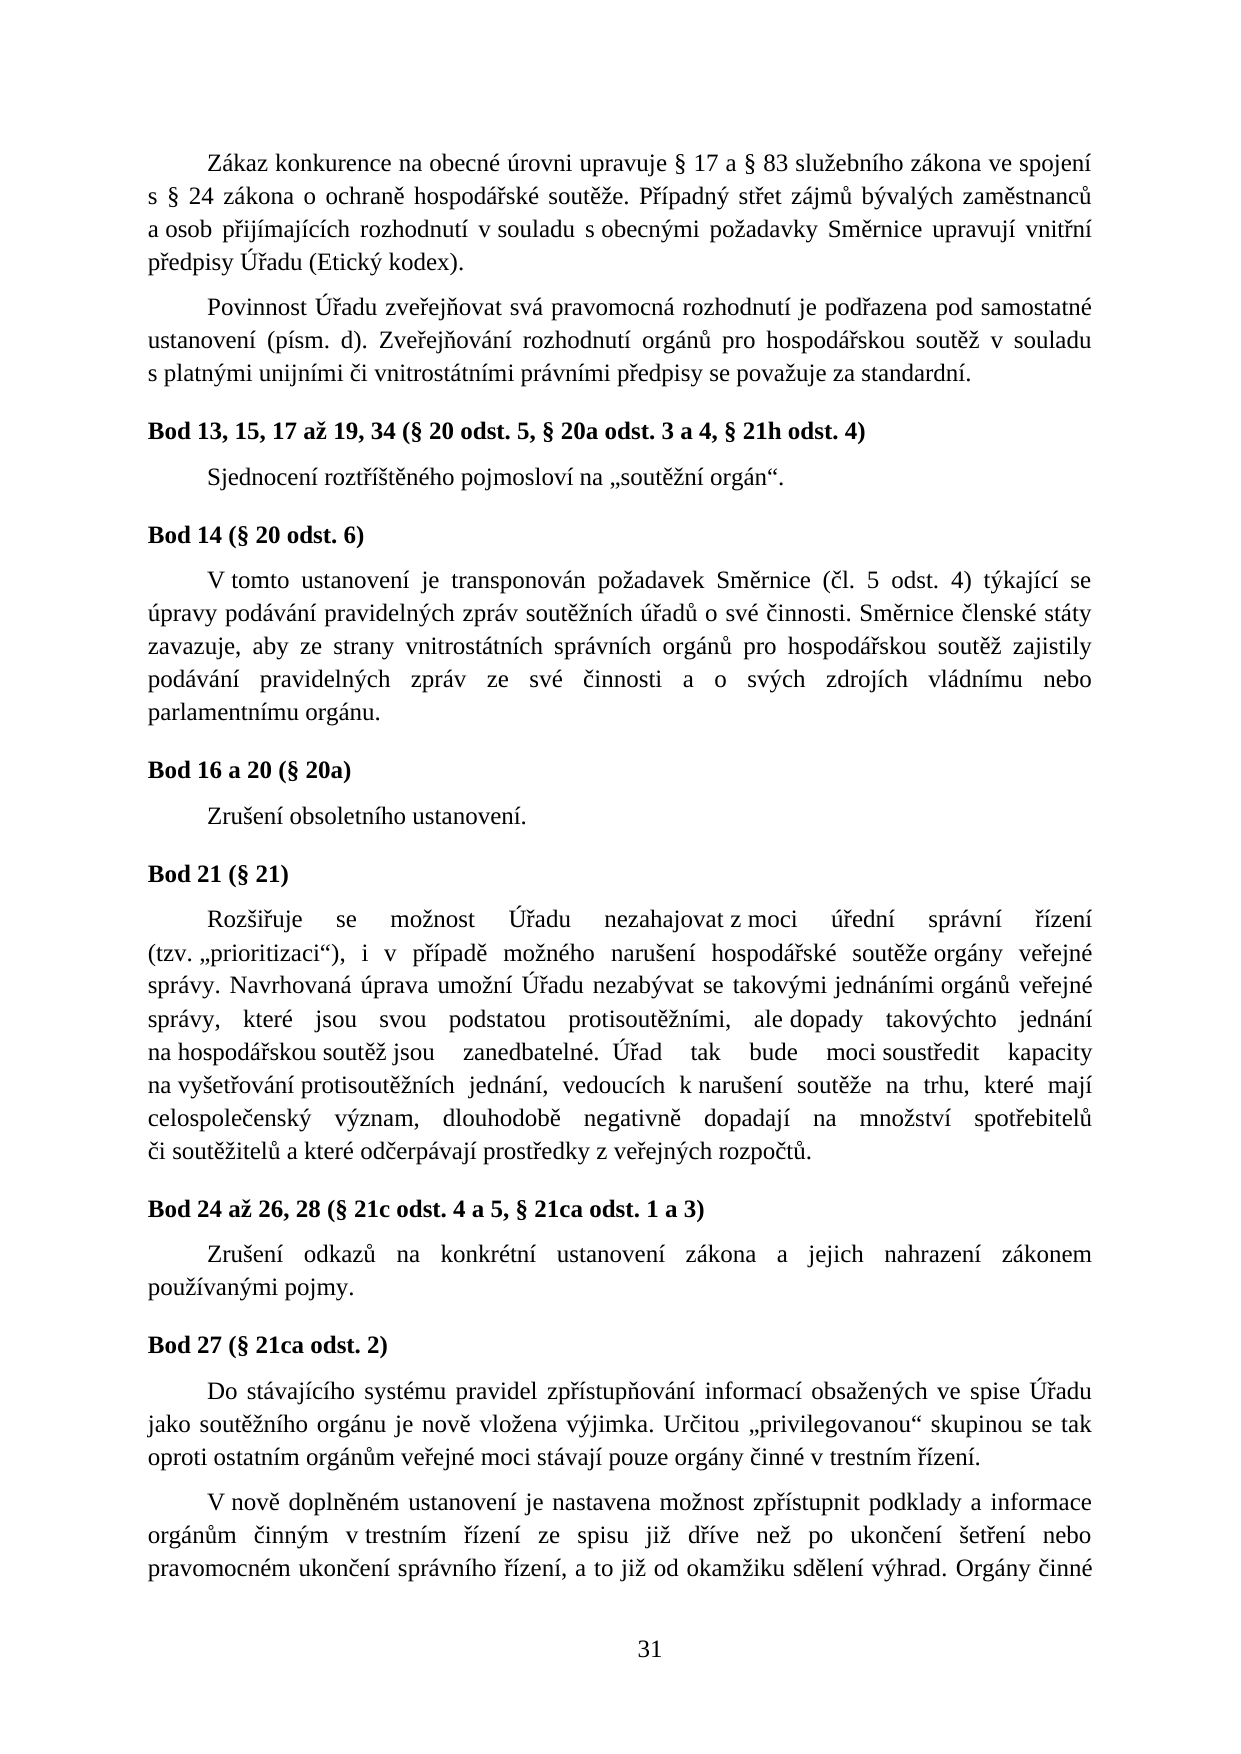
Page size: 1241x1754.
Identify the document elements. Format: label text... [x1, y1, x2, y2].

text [148, 1487, 1092, 1582]
subtitle Bod 24 až 26, 28 (§ 21c odst. 4 a 5, § 21ca odst. 1 a 3) [148, 1194, 1092, 1222]
text Sjednocení roztříštěného pojmosloví na „soutěžní orgán“. [148, 462, 1092, 491]
subtitle Bod 27 (§ 21ca odst. 2) [148, 1330, 1092, 1359]
subtitle Bod 21 (§ 21) [148, 859, 1092, 888]
text Zrušení obsoletního ustanovení. [148, 801, 1092, 830]
subtitle Bod 16 a 20 (§ 20a) [148, 756, 1092, 784]
text Zrušení odkazů na konkrétní ustanovení zákona a jejich nahrazení zákonem používanými pojmy. [148, 1239, 1092, 1301]
text Povinnost Úřadu zveřejňovat svá pravomocná rozhodnutí je podřazena pod samostatné ustanovení (písm. d). Zveřejňování rozhodnutí orgánů pro hospodářskou soutěž v souladu s platnými unijními či vnitrostátními právními předpisy se považuje za standardní. [148, 292, 1092, 387]
text V tomto ustanovení je transponován požadavek Směrnice (čl. 5 odst. 4) týkající se úpravy podávání pravidelných zpráv soutěžních úřadů o své činnosti. Směrnice členské státy zavazuje, aby ze strany vnitrostátních správních orgánů pro hospodářskou soutěž zajistily podávání pravidelných zpráv ze své činnosti a o svých zdrojích vládnímu nebo parlamentnímu orgánu. [148, 565, 1092, 726]
text Zákaz konkurence na obecné úrovni upravuje § 17 a § 83 služebního zákona ve spojení s § 24 zákona o ochraně hospodářské soutěže. Případný střet zájmů bývalých zaměstnanců a osob přijímajících rozhodnutí v souladu s obecnými požadavky Směrnice upravují vnitřní předpisy Úřadu (Etický kodex). [148, 148, 1092, 276]
text Rozšiřuje se možnost Úřadu nezahajovat z moci úřední správní řízení (tzv. „prioritizaci“), i v případě možného​ narušení hospodářské soutěže orgány veřejné správy. Navrhovaná úprava umožní Úřadu nezabývat se takovými jednáními orgánů veřejné správy, které jsou svou podstatou protisoutěžními, ale dopady takovýchto jednání na hospodářskou soutěž jsou zanedbatelné. Úřad tak bude moci soustředit kapacity na vyšetřování protisoutěžních jednání, vedoucích k narušení soutěže na trhu, které mají celospolečenský význam, dlouhodobě negativně dopadají na množství spotřebitelů či soutěžitelů a které odčerpávají prostředky z veřejných rozpočtů. [148, 999, 1092, 1070]
text Do stávajícího systému pravidel zpřístupňování informací obsažených ve spise Úřadu jako soutěžního orgánu je nově vložena výjimka. Určitou „privilegovanou“ skupinou se tak oproti ostatním orgánům veřejné moci stávají pouze orgány činné v trestním řízení. [148, 1376, 1092, 1471]
subtitle Bod 13, 15, 17 až 19, 34 (§ 20 odst. 5, § 20a odst. 3 a 4, § 21h odst. 4) [148, 416, 1092, 445]
subtitle Bod 14 (§ 20 odst. 6) [148, 520, 1092, 549]
text Rozšiřuje se možnost Úřadu nezahajovat z moci úřední správní řízení (tzv. „prioritizaci“), i v případě možného​ narušení hospodářské soutěže orgány veřejné správy. Navrhovaná úprava umožní Úřadu nezabývat se takovými jednáními orgánů veřejné správy, které jsou svou podstatou protisoutěžními, ale dopady takovýchto jednání na hospodářskou soutěž jsou zanedbatelné. Úřad tak bude moci soustředit kapacity na vyšetřování protisoutěžních jednání, vedoucích k narušení soutěže na trhu, které mají celospolečenský význam, dlouhodobě negativně dopadají na množství spotřebitelů či soutěžitelů a které odčerpávají prostředky z veřejných rozpočtů. [148, 904, 1092, 971]
